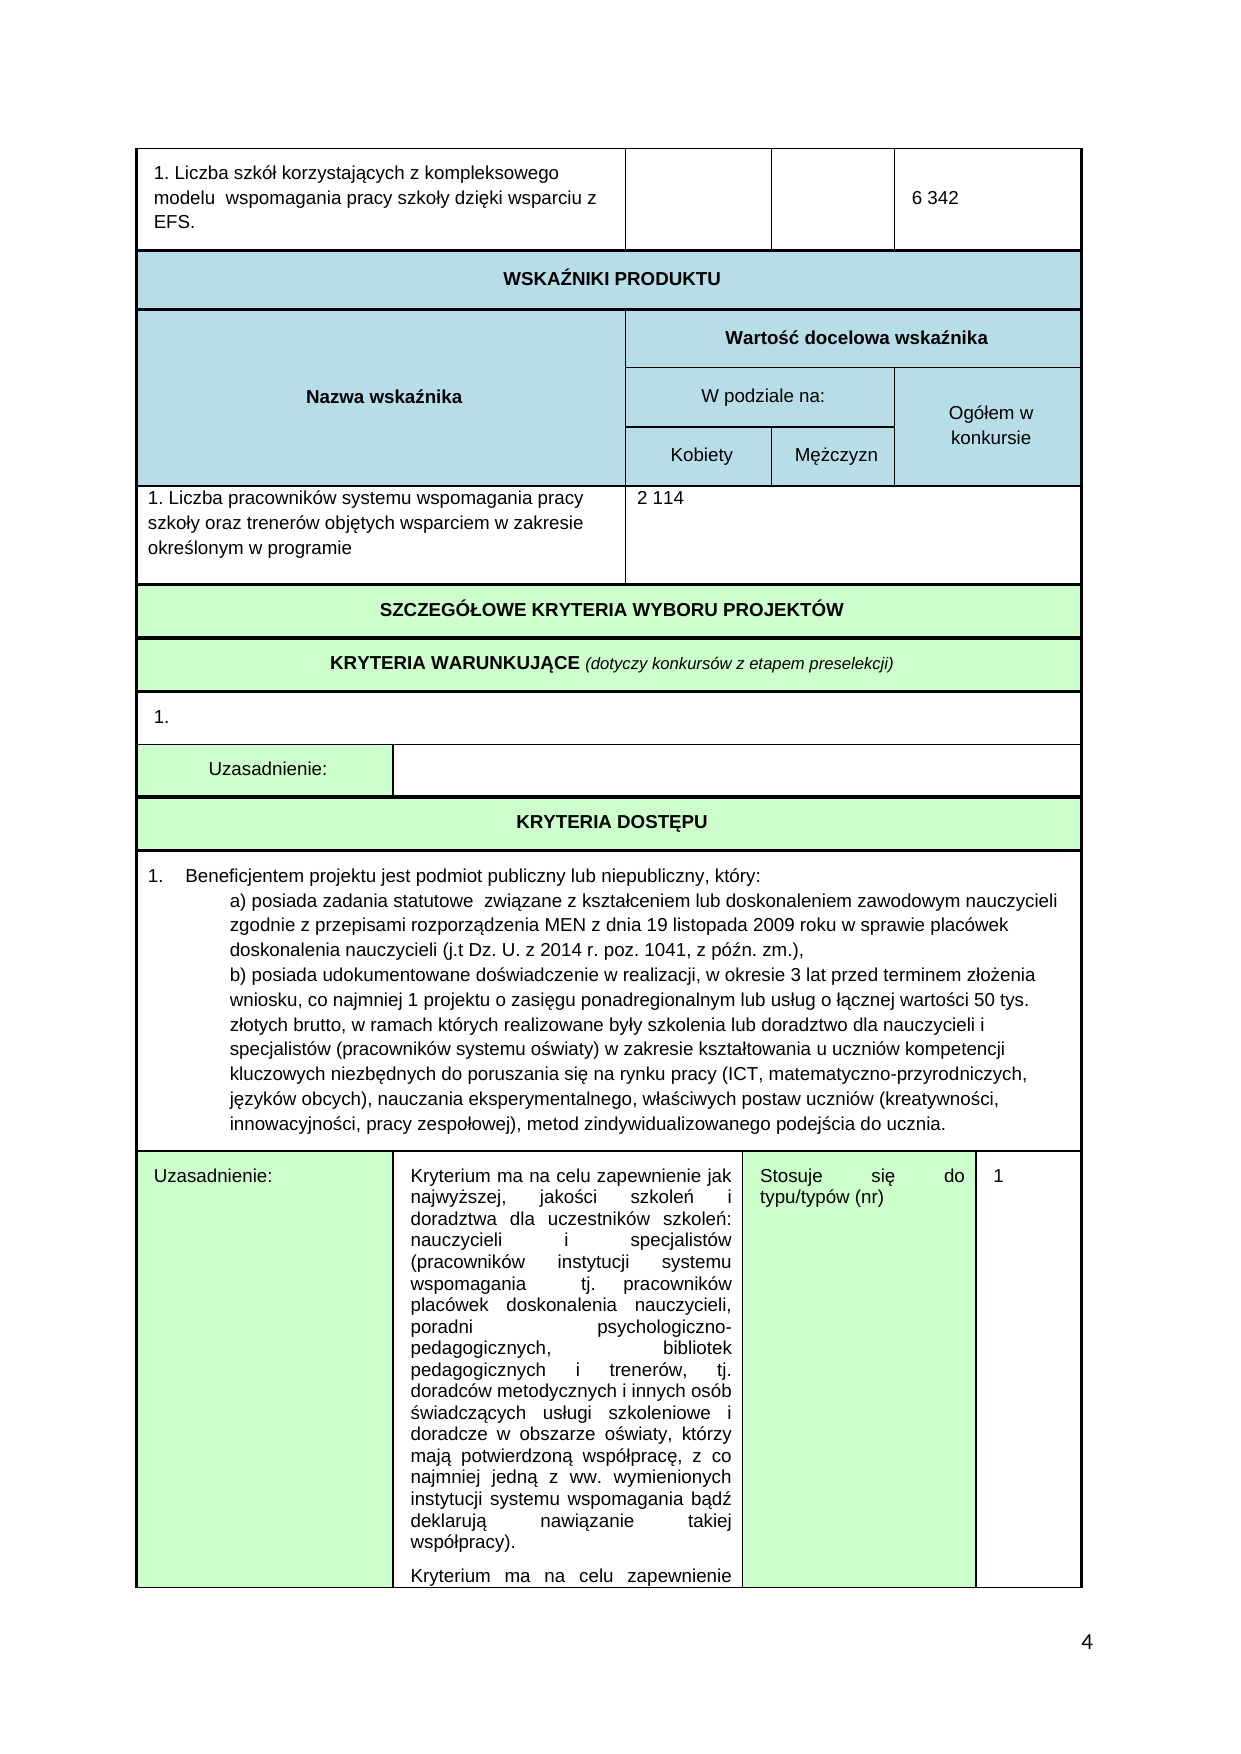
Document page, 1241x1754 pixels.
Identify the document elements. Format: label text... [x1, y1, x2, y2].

table_cell 1. [138, 693, 1080, 743]
table_cell Kobiety [626, 428, 771, 485]
table_cell 6 342 [895, 149, 1080, 249]
table_cell Beneficjentem projektu jest podmiot publiczny lub niepubliczny, który: a) posiada zadania statutowe związane z kształceniem lub doskonaleniem zawodowym nauczycieli zgodnie z przepisami rozporządzenia MEN z dnia 19 listopada 2009 roku w sprawie placówek doskonalenia nauczycieli (j.t Dz. U. z 2014 r. poz. 1041, z późn. zm.), b) posiada udokumentowane doświadczenie w realizacji, w okresie 3 lat przed terminem złożenia wniosku, co najmniej 1 projektu o zasięgu ponadregionalnym lub usług o łącznej wartości 50 tys. złotych brutto, w ramach których realizowane były szkolenia lub doradztwo dla nauczycieli i specjalistów (pracowników systemu oświaty) w zakresie kształtowania u uczniów kompetencji kluczowych niezbędnych do poruszania się na rynku pracy (ICT, matematyczno-przyrodniczych, języków obcych), nauczania eksperymentalnego, właściwych postaw uczniów (kreatywności, innowacyjności, pracy zespołowej), metod zindywidualizowanego podejścia do ucznia. [138, 852, 1080, 1150]
table_cell [772, 149, 894, 249]
table_cell WSKAŹNIKI PRODUKTU [138, 252, 1080, 308]
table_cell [394, 1152, 742, 1587]
table_cell KRYTERIA WARUNKUJĄCE (dotyczy konkursów z etapem preselekcji) [138, 640, 1080, 690]
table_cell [743, 1152, 975, 1587]
table_cell 1. Liczba szkół korzystających z kompleksowego modelu wspomagania pracy szkoły dzięki wsparciu z EFS. [138, 149, 625, 249]
table_cell 1 [977, 1152, 1080, 1587]
table_cell KRYTERIA DOSTĘPU [138, 799, 1080, 849]
table_cell SZCZEGÓŁOWE KRYTERIA WYBORU PROJEKTÓW [138, 586, 1080, 636]
table_cell [626, 149, 771, 249]
table_cell Ogółem w konkursie [895, 368, 1080, 485]
table_cell W podziale na: [626, 368, 894, 426]
table_cell Nazwa wskaźnika [138, 311, 625, 485]
table_cell Uzasadnienie: [138, 1152, 392, 1587]
table_cell 2 114 [626, 487, 1080, 583]
table_cell Mężczyzn [772, 428, 894, 485]
table_cell Wartość docelowa wskaźnika [626, 311, 1080, 367]
table_cell Uzasadnienie: [138, 745, 392, 795]
table_cell 1. Liczba pracowników systemu wspomagania pracy szkoły oraz trenerów objętych wsparciem w zakresie określonym w programie [138, 487, 625, 583]
table_cell [394, 745, 1080, 795]
